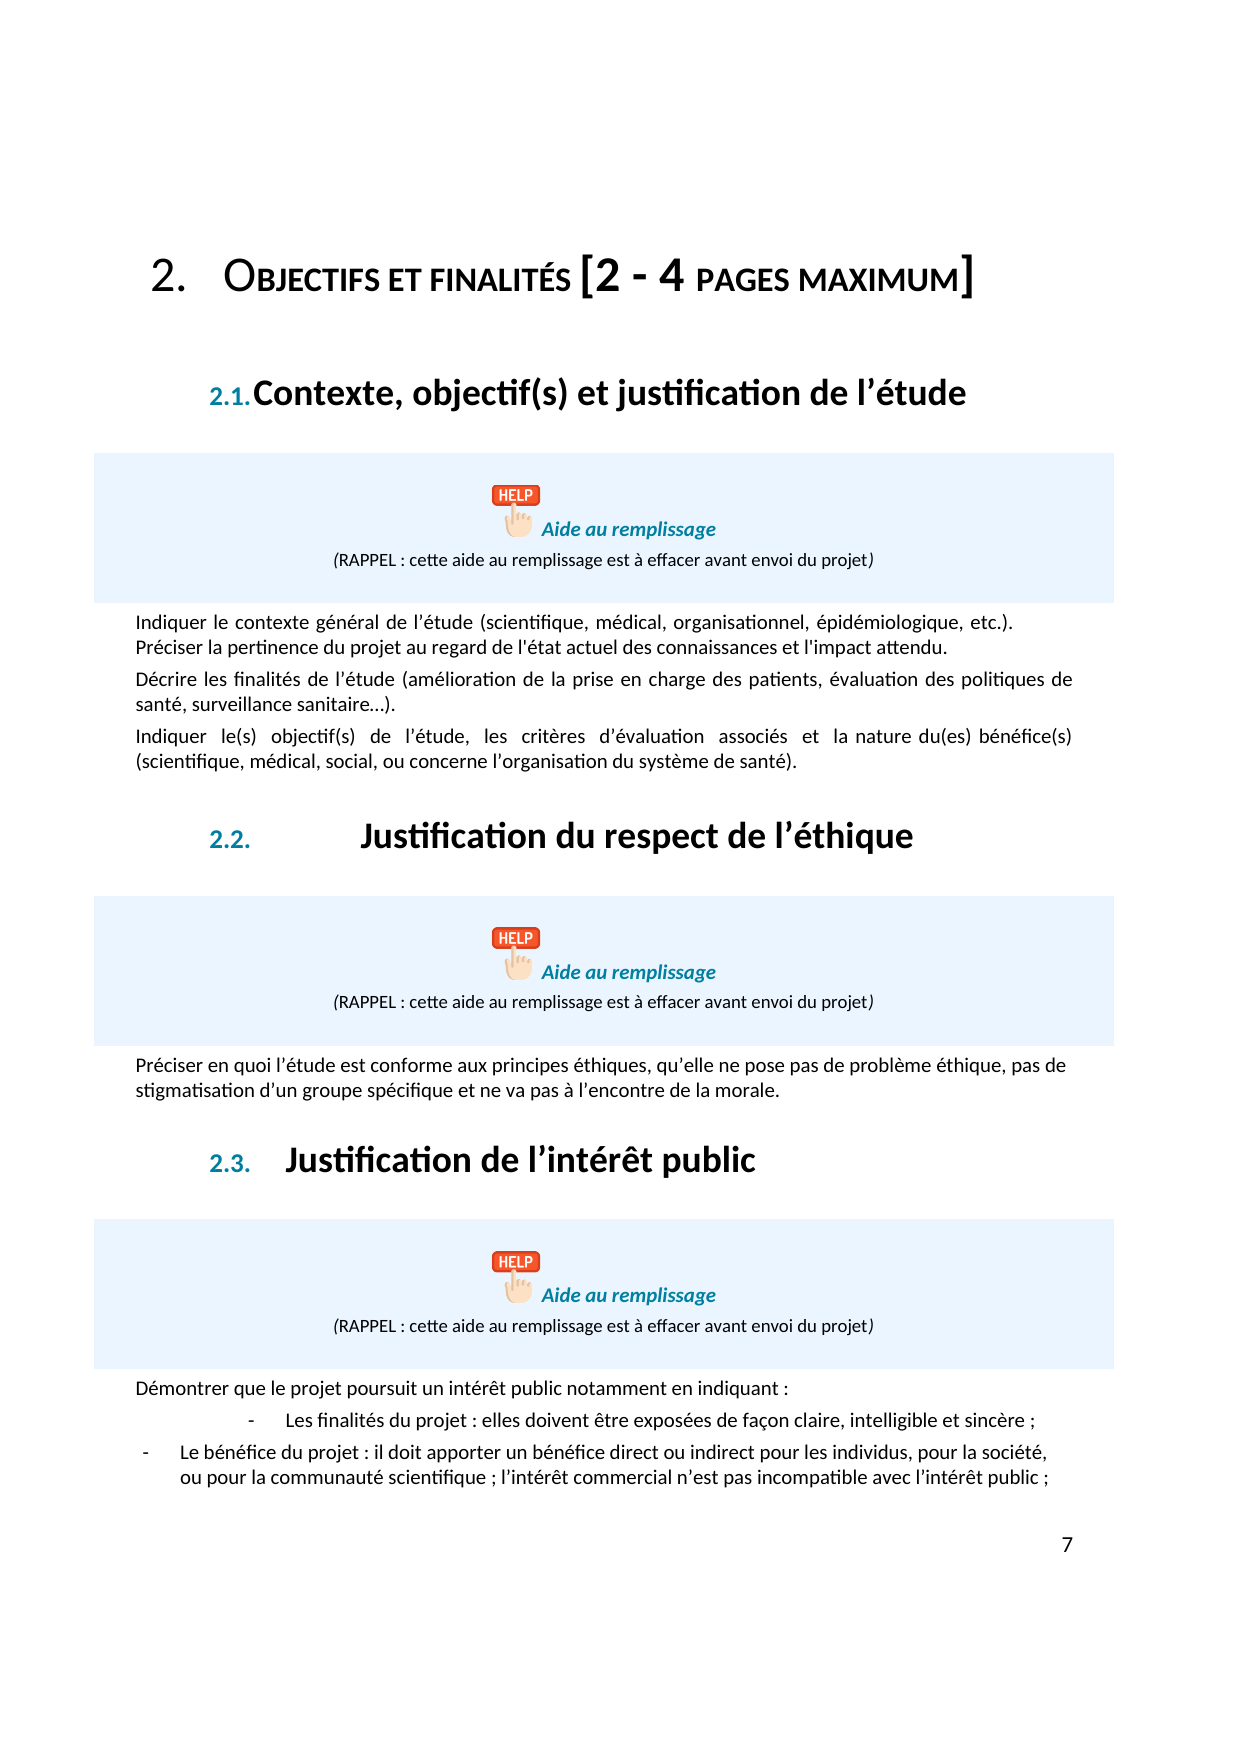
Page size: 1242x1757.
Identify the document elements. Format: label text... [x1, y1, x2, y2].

table_header Aide au remplissage (RAPPEL : cette aide au remplissage est à effacer avant envoi du projet) [94, 896, 1114, 1046]
picture [490, 485, 542, 537]
text Indiquer le(s) objectif(s) de l’étude, les critères d’évaluation associés et la nature du(es) bénéfice(s) (scientifique, médical, social, ou concerne l’organisation du système de santé). [135, 723, 1075, 774]
text Indiquer le contexte général de l’étude (scientifique, médical, organisationnel, épidémiologique, etc.). Préciser la pertinence du projet au regard de l'état actuel des connaissances et l'impact attendu. [135, 609, 1015, 660]
list Les finalités du projet : elles doivent être exposées de façon claire, intelligible et sincère ; [248, 1407, 1075, 1433]
table_header Aide au remplissage (RAPPEL : cette aide au remplissage est à effacer avant envoi du projet) [94, 453, 1114, 603]
table_header Aide au remplissage (RAPPEL : cette aide au remplissage est à effacer avant envoi du projet) [94, 1219, 1114, 1369]
picture [490, 927, 542, 980]
text Décrire les finalités de l’étude (amélioration de la prise en charge des patients, évaluation des politiques de santé, surveillance sanitaire…). [135, 666, 1075, 717]
list Le bénéfice du projet : il doit apporter un bénéfice direct ou indirect pour les individus, pour la société, ou pour la communauté scientifique ; l’intérêt commercial n’est pas incompatible avec l’intérêt public ; [142, 1439, 1075, 1490]
text Démontrer que le projet poursuit un intérêt public notamment en indiquant : [135, 1376, 1075, 1401]
list Justification de l’intérêt public [209, 1136, 1075, 1181]
list OBJECTIFS ET FINALITÉS [2 - 4 PAGES MAXIMUM] [150, 242, 1073, 303]
list Justification du respect de l’éthique [209, 812, 1075, 858]
text Préciser en quoi l’étude est conforme aux principes éthiques, qu’elle ne pose pas de problème éthique, pas de stigmatisation d’un groupe spécifique et ne va pas à l’encontre de la morale. [135, 1052, 1068, 1103]
picture [490, 1251, 542, 1303]
list Contexte, objectif(s) et justification de l’étude [209, 369, 1073, 415]
